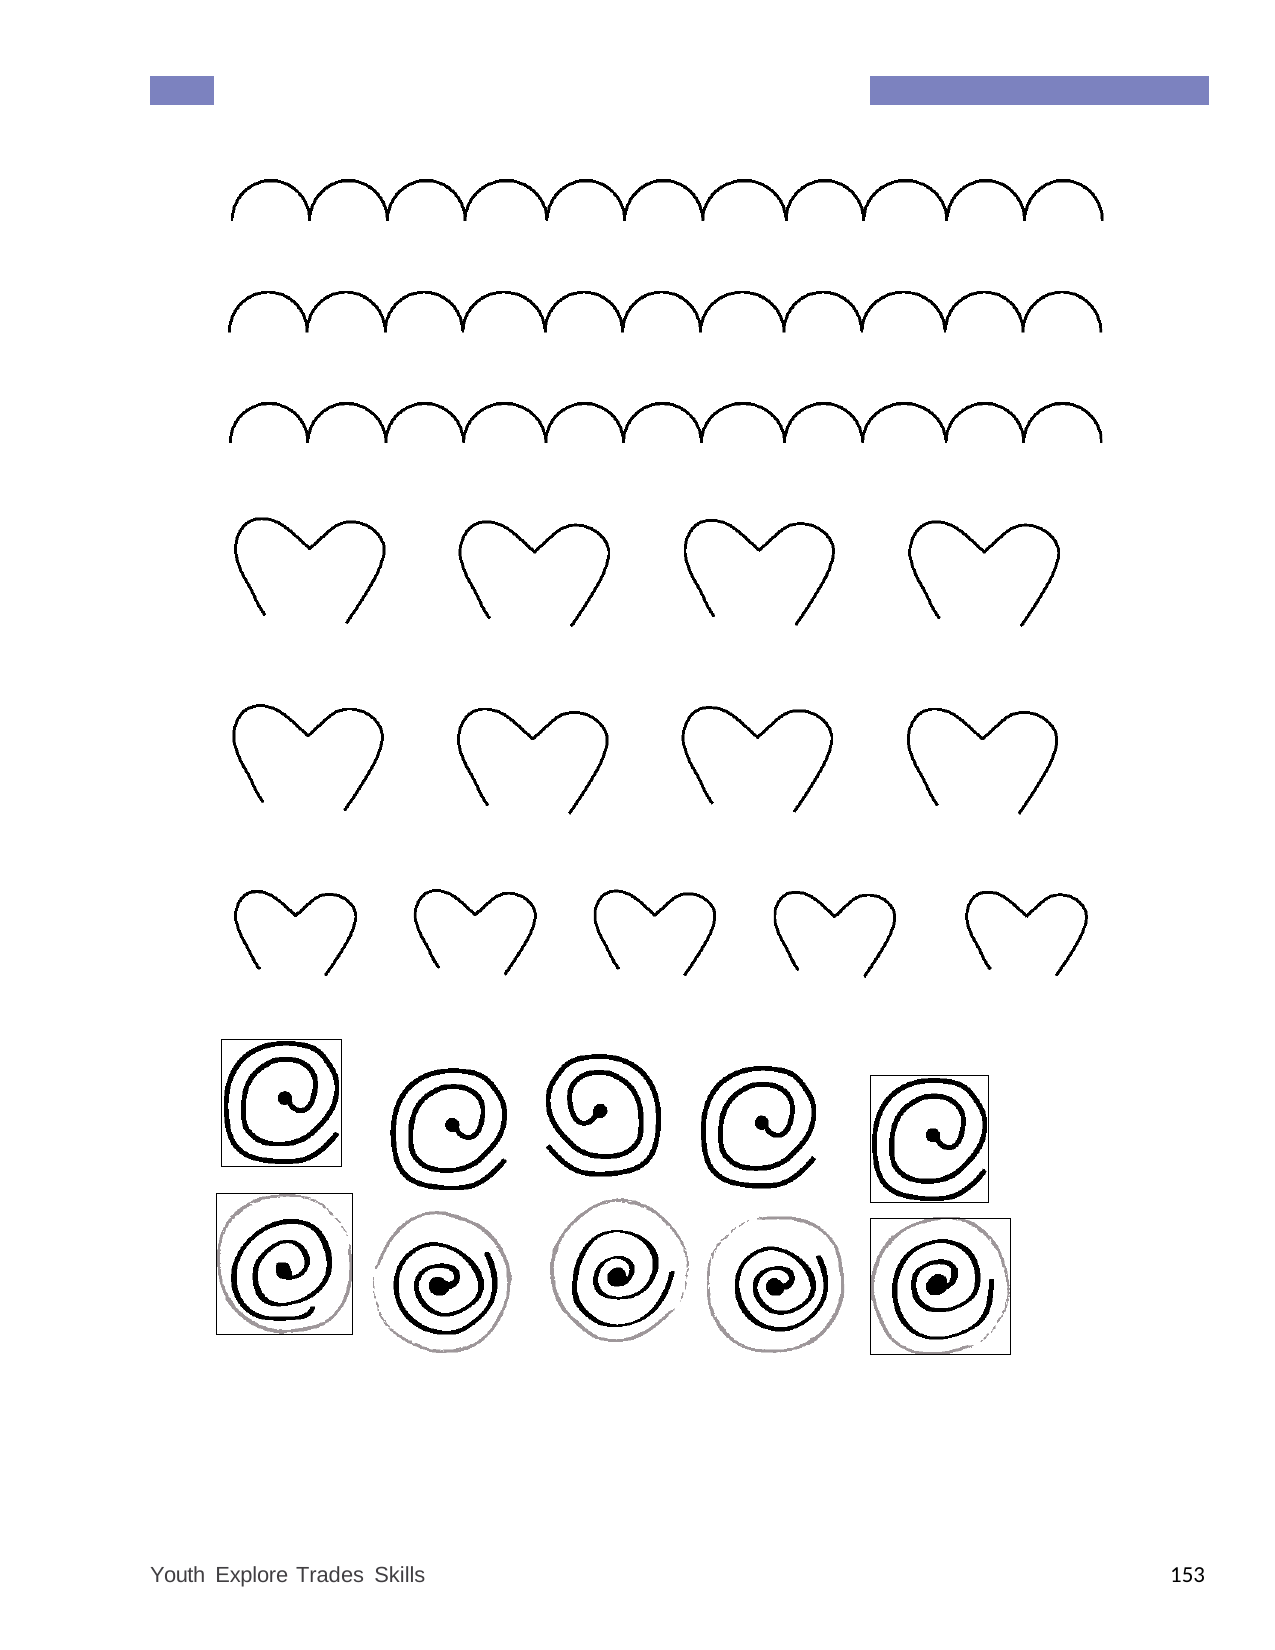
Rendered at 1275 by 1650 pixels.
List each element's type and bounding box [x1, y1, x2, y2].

picture [773, 888, 899, 979]
picture [229, 179, 1104, 221]
picture [871, 1076, 988, 1202]
picture [222, 1040, 341, 1166]
picture [233, 890, 359, 979]
picture [593, 886, 719, 979]
picture [227, 289, 1103, 333]
picture [543, 1052, 845, 1353]
picture [963, 888, 1091, 979]
picture [413, 888, 539, 979]
picture [217, 1194, 352, 1334]
picture [227, 402, 1103, 443]
picture [871, 1219, 1010, 1354]
picture [229, 514, 1061, 815]
picture [372, 1066, 513, 1353]
